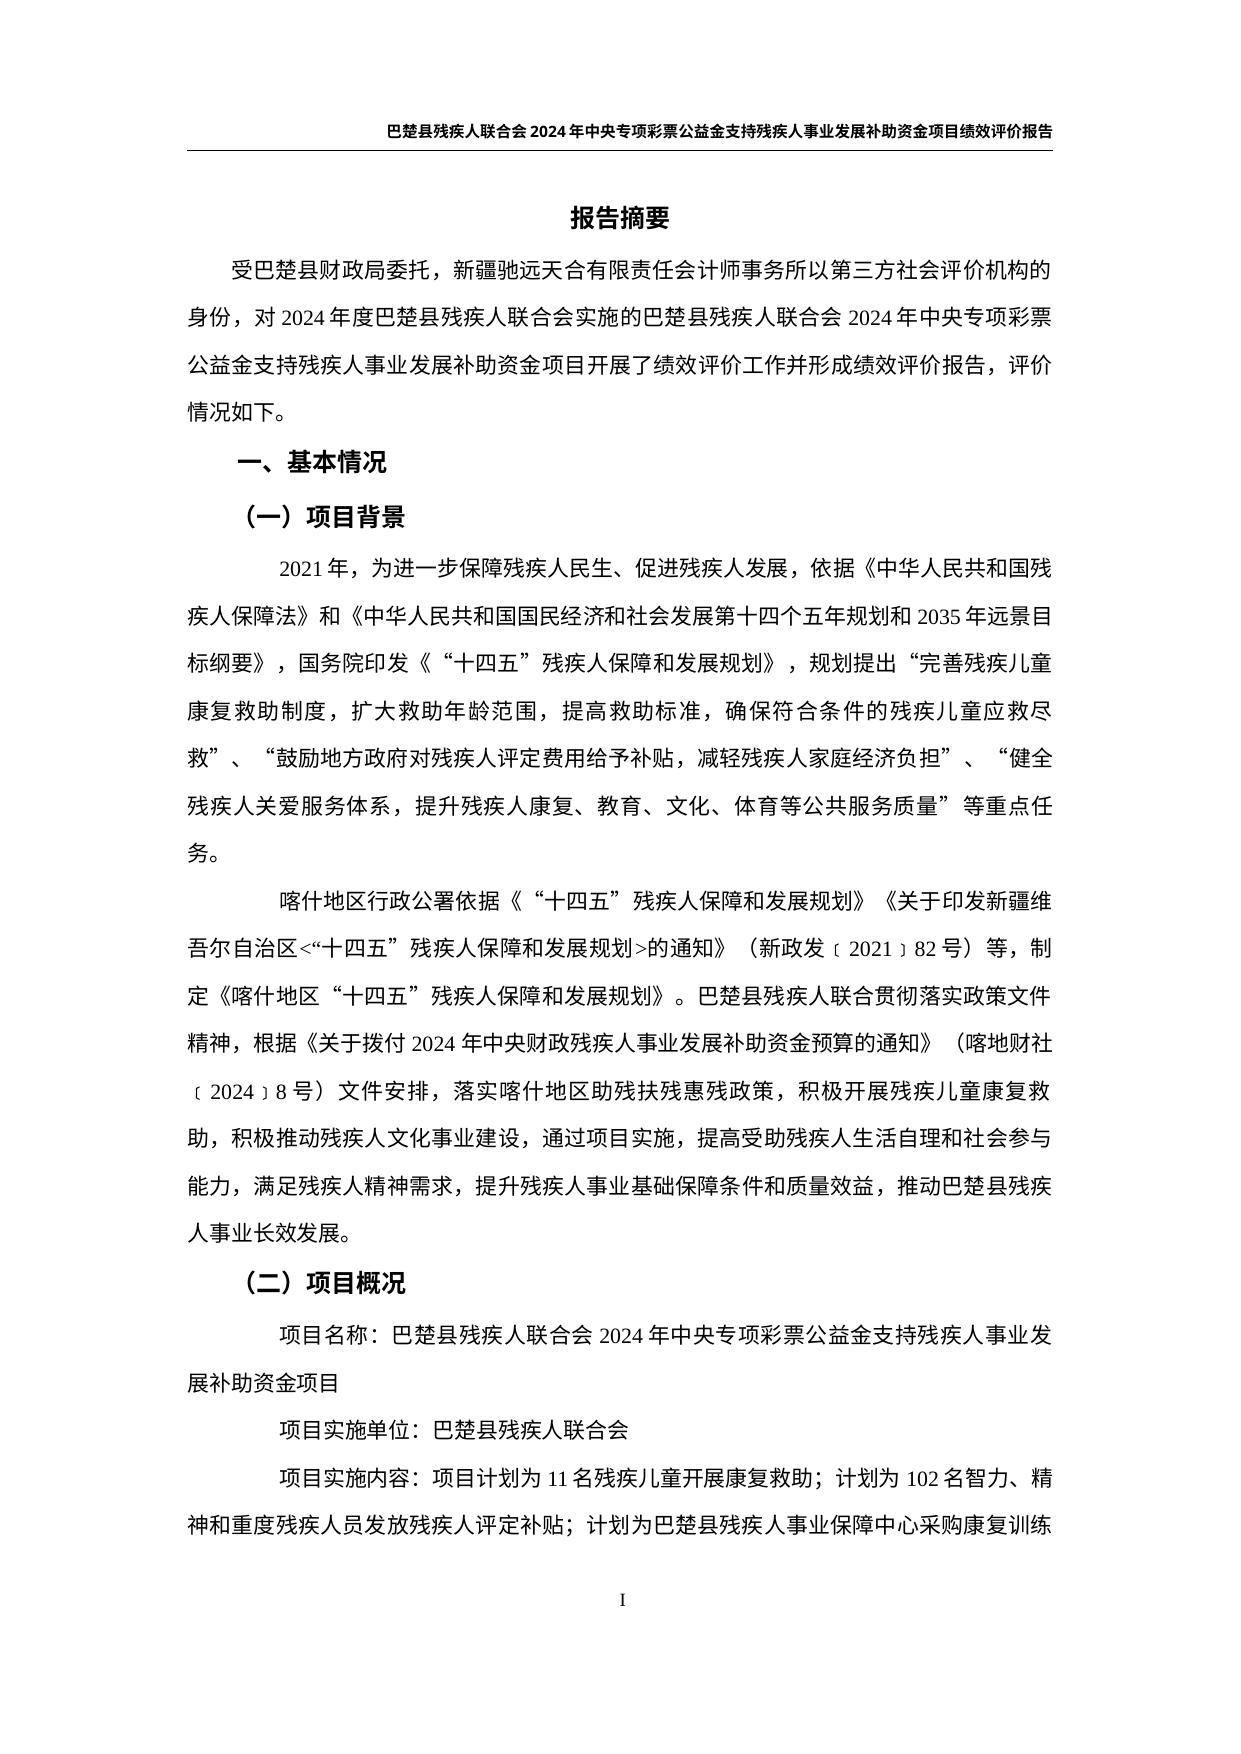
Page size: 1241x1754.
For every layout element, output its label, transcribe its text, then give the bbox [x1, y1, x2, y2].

text 项目名称：巴楚县残疾人联合会2024年中央专项彩票公益金支持残疾人事业发展补助资金项目 [187, 1318, 1053, 1397]
text 项目实施单位：巴楚县残疾人联合会 [187, 1413, 1053, 1445]
text 一、基本情况 [187, 443, 1053, 479]
text （一）项目背景 [187, 497, 1053, 533]
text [187, 1461, 1053, 1540]
text （二）项目概况 [187, 1264, 1053, 1300]
text 受巴楚县财政局委托，新疆驰远天合有限责任会计师事务所以第三方社会评价机构的身份，对2024年度巴楚县残疾人联合会实施的巴楚县残疾人联合会2024年中央专项彩票公益金支持残疾人事业发展补助资金项目开展了绩效评价工作并形成绩效评价报告，评价情况如下。 [187, 253, 1053, 427]
text 喀什地区行政公署依据《“十四五”残疾人保障和发展规划》《关于印发新疆维吾尔自治区<“十四五”残疾人保障和发展规划>的通知》（新政发﹝2021﹞82号）等，制定《喀什地区“十四五”残疾人保障和发展规划》。巴楚县残疾人联合贯彻落实政策文件精神，根据《关于拨付 2024 年中央财政残疾人事业发展补助资金预算的通知》（喀地财社﹝2024﹞8号）文件安排，落实喀什地区助残扶残惠残政策，积极开展残疾儿童康复救助，积极推动残疾人文化事业建设，通过项目实施，提高受助残疾人生活自理和社会参与能力，满足残疾人精神需求，提升残疾人事业基础保障条件和质量效益，推动巴楚县残疾人事业长效发展。 [187, 884, 1053, 1248]
text 2021年，为进一步保障残疾人民生、促进残疾人发展，依据《中华人民共和国残疾人保障法》和《中华人民共和国国民经济和社会发展第十四个五年规划和2035年远景目标纲要》，国务院印发《“十四五”残疾人保障和发展规划》，规划提出“完善残疾儿童康复救助制度，扩大救助年龄范围，提高救助标准，确保符合条件的残疾儿童应救尽救”、“鼓励地方政府对残疾人评定费用给予补贴，减轻残疾人家庭经济负担”、“健全残疾人关爱服务体系，提升残疾人康复、教育、文化、体育等公共服务质量”等重点任务。 [187, 551, 1053, 868]
subtitle 报告摘要 [187, 198, 1053, 234]
